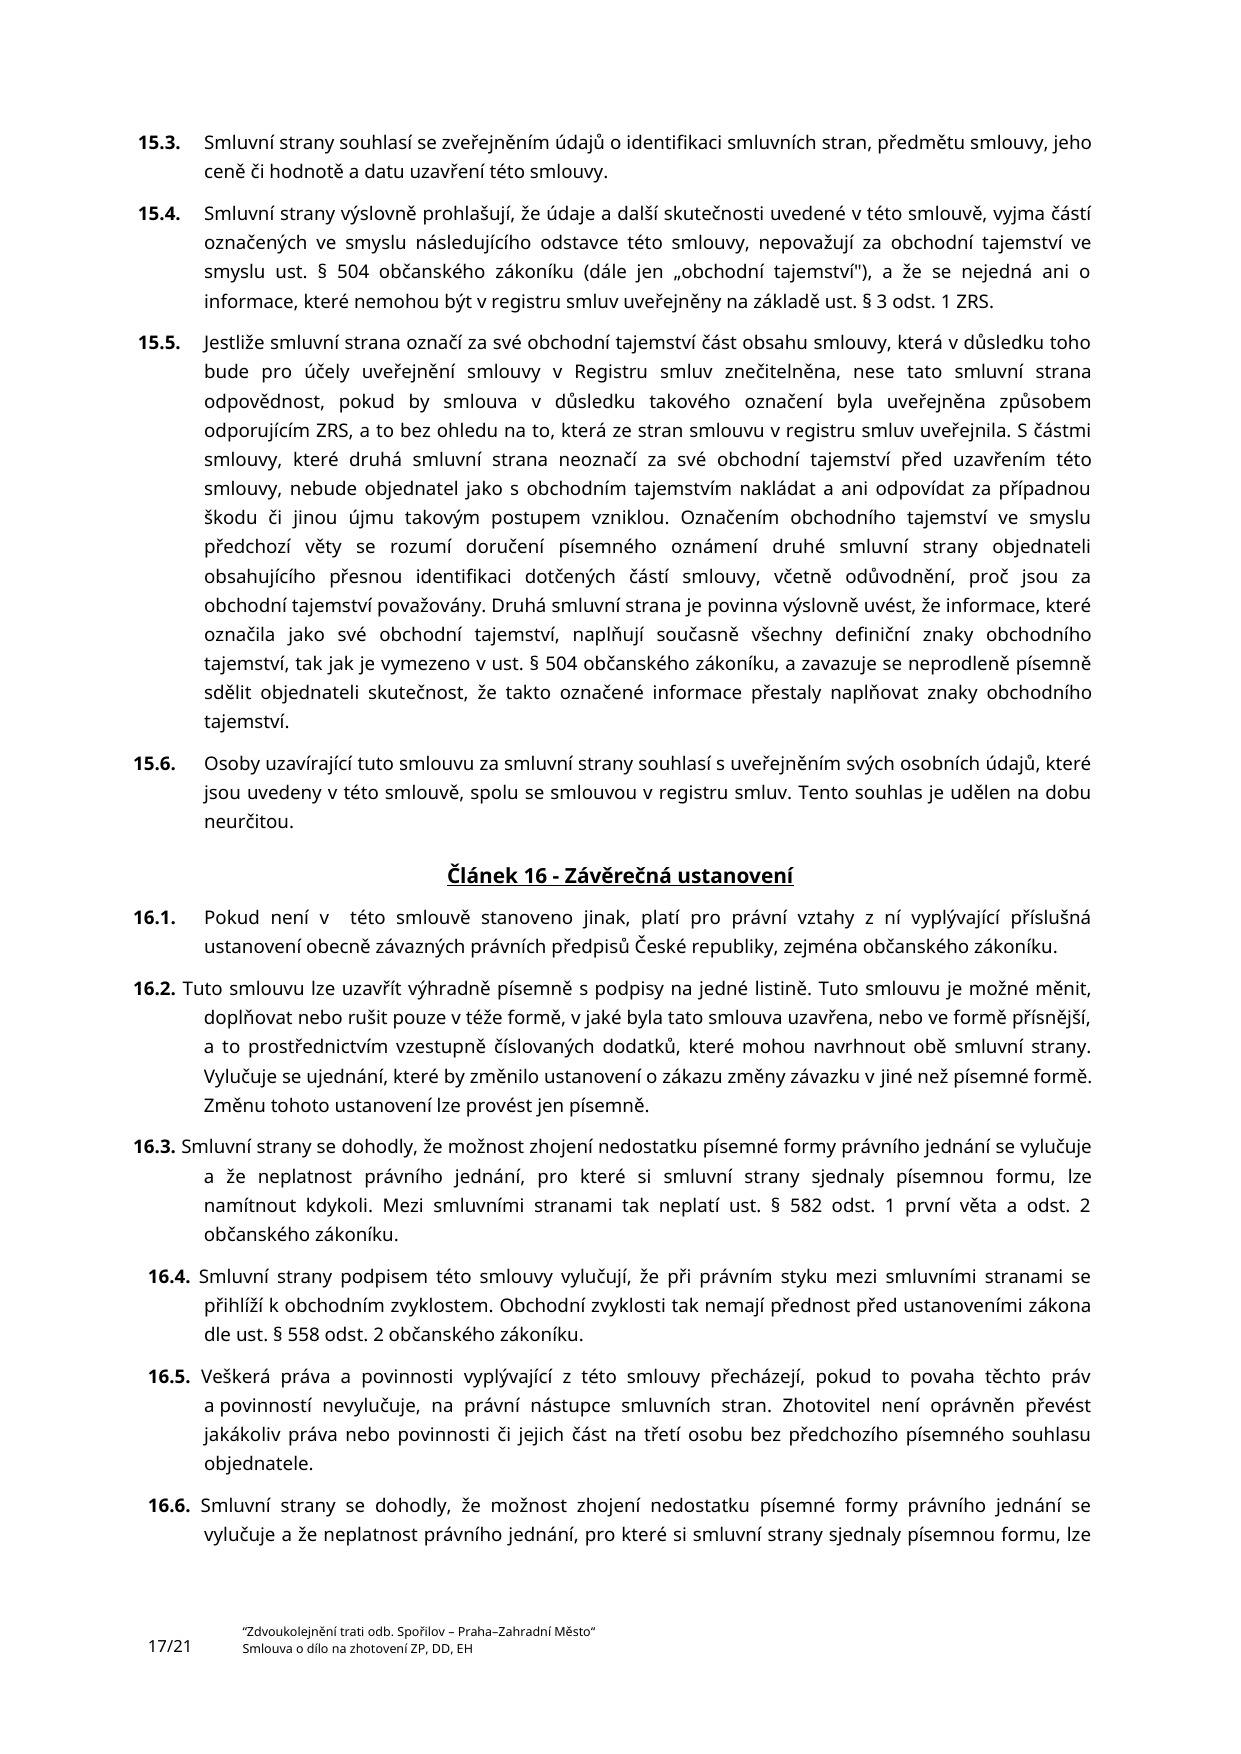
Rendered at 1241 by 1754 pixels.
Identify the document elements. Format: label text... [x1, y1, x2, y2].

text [148, 1489, 1092, 1547]
text 16.3. Smluvní strany se dohodly, že možnost zhojení nedostatku písemné formy právního jednání se vylučuje a že neplatnost právního jednání, pro které si smluvní strany sjednaly písemnou formu, lze namítnout kdykoli. Mezi smluvními stranami tak neplatí ust. § 582 odst. 1 první věta a odst. 2 občanského zákoníku. [133, 1131, 1092, 1247]
text 16.2. Tuto smlouvu lze uzavřít výhradně písemně s podpisy na jedné listině. Tuto smlouvu je možné měnit, doplňovat nebo rušit pouze v téže formě, v jaké byla tato smlouva uzavřena, nebo ve formě přísnější, a to prostřednictvím vzestupně číslovaných dodatků, které mohou navrhnout obě smluvní strany. Vylučuje se ujednání, které by změnilo ustanovení o zákazu změny závazku v jiné než písemné formě. Změnu tohoto ustanovení lze provést jen písemně. [133, 972, 1092, 1118]
subtitle Článek 16 - Závěrečná ustanovení [148, 860, 1092, 889]
text 15.4. Smluvní strany výslovně prohlašují, že údaje a další skutečnosti uvedené v této smlouvě, vyjma částí označených ve smyslu následujícího odstavce této smlouvy, nepovažují za obchodní tajemství ve smyslu ust. § 504 občanského zákoníku (dále jen „obchodní tajemství"), a že se nejedná ani o informace, které nemohou být v registru smluv uveřejněny na základě ust. § 3 odst. 1 ZRS. [133, 197, 1092, 314]
text 15.3. Smluvní strany souhlasí se zveřejněním údajů o identifikaci smluvních stran, předmětu smlouvy, jeho ceně či hodnotě a datu uzavření této smlouvy. [133, 126, 1092, 185]
text 16.1. Pokud není v této smlouvě stanoveno jinak, platí pro právní vztahy z ní vyplývající příslušná ustanovení obecně závazných právních předpisů České republiky, zejména občanského zákoníku. [133, 901, 1092, 960]
text 15.6. Osoby uzavírající tuto smlouvu za smluvní strany souhlasí s uveřejněním svých osobních údajů, které jsou uvedeny v této smlouvě, spolu se smlouvou v registru smluv. Tento souhlas je udělen na dobu neurčitou. [133, 747, 1092, 835]
text 15.5. Jestliže smluvní strana označí za své obchodní tajemství část obsahu smlouvy, která v důsledku toho bude pro účely uveřejnění smlouvy v Registru smluv znečitelněna, nese tato smluvní strana odpovědnost, pokud by smlouva v důsledku takového označení byla uveřejněna způsobem odporujícím ZRS, a to bez ohledu na to, která ze stran smlouvu v registru smluv uveřejnila. S částmi smlouvy, které druhá smluvní strana neoznačí za své obchodní tajemství před uzavřením této smlouvy, nebude objednatel jako s obchodním tajemstvím nakládat a ani odpovídat za případnou škodu či jinou újmu takovým postupem vzniklou. Označením obchodního tajemství ve smyslu předchozí věty se rozumí doručení písemného oznámení druhé smluvní strany objednateli obsahujícího přesnou identifikaci dotčených částí smlouvy, včetně odůvodnění, proč jsou za obchodní tajemství považovány. Druhá smluvní strana je povinna výslovně uvést, že informace, které označila jako své obchodní tajemství, naplňují současně všechny definiční znaky obchodního tajemství, tak jak je vymezeno v ust. § 504 občanského zákoníku, a zavazuje se neprodleně písemně sdělit objednateli skutečnost, že takto označené informace přestaly naplňovat znaky obchodního tajemství. [133, 326, 1092, 735]
text 16.4. Smluvní strany podpisem této smlouvy vylučují, že při právním styku mezi smluvními stranami se přihlíží k obchodním zvyklostem. Obchodní zvyklosti tak nemají přednost před ustanoveními zákona dle ust. § 558 odst. 2 občanského zákoníku. [148, 1260, 1092, 1347]
text 16.5. Veškerá práva a povinnosti vyplývající z této smlouvy přecházejí, pokud to povaha těchto práv a povinností nevylučuje, na právní nástupce smluvních stran. Zhotovitel není oprávněn převést jakákoliv práva nebo povinnosti či jejich část na třetí osobu bez předchozího písemného souhlasu objednatele. [148, 1360, 1092, 1476]
